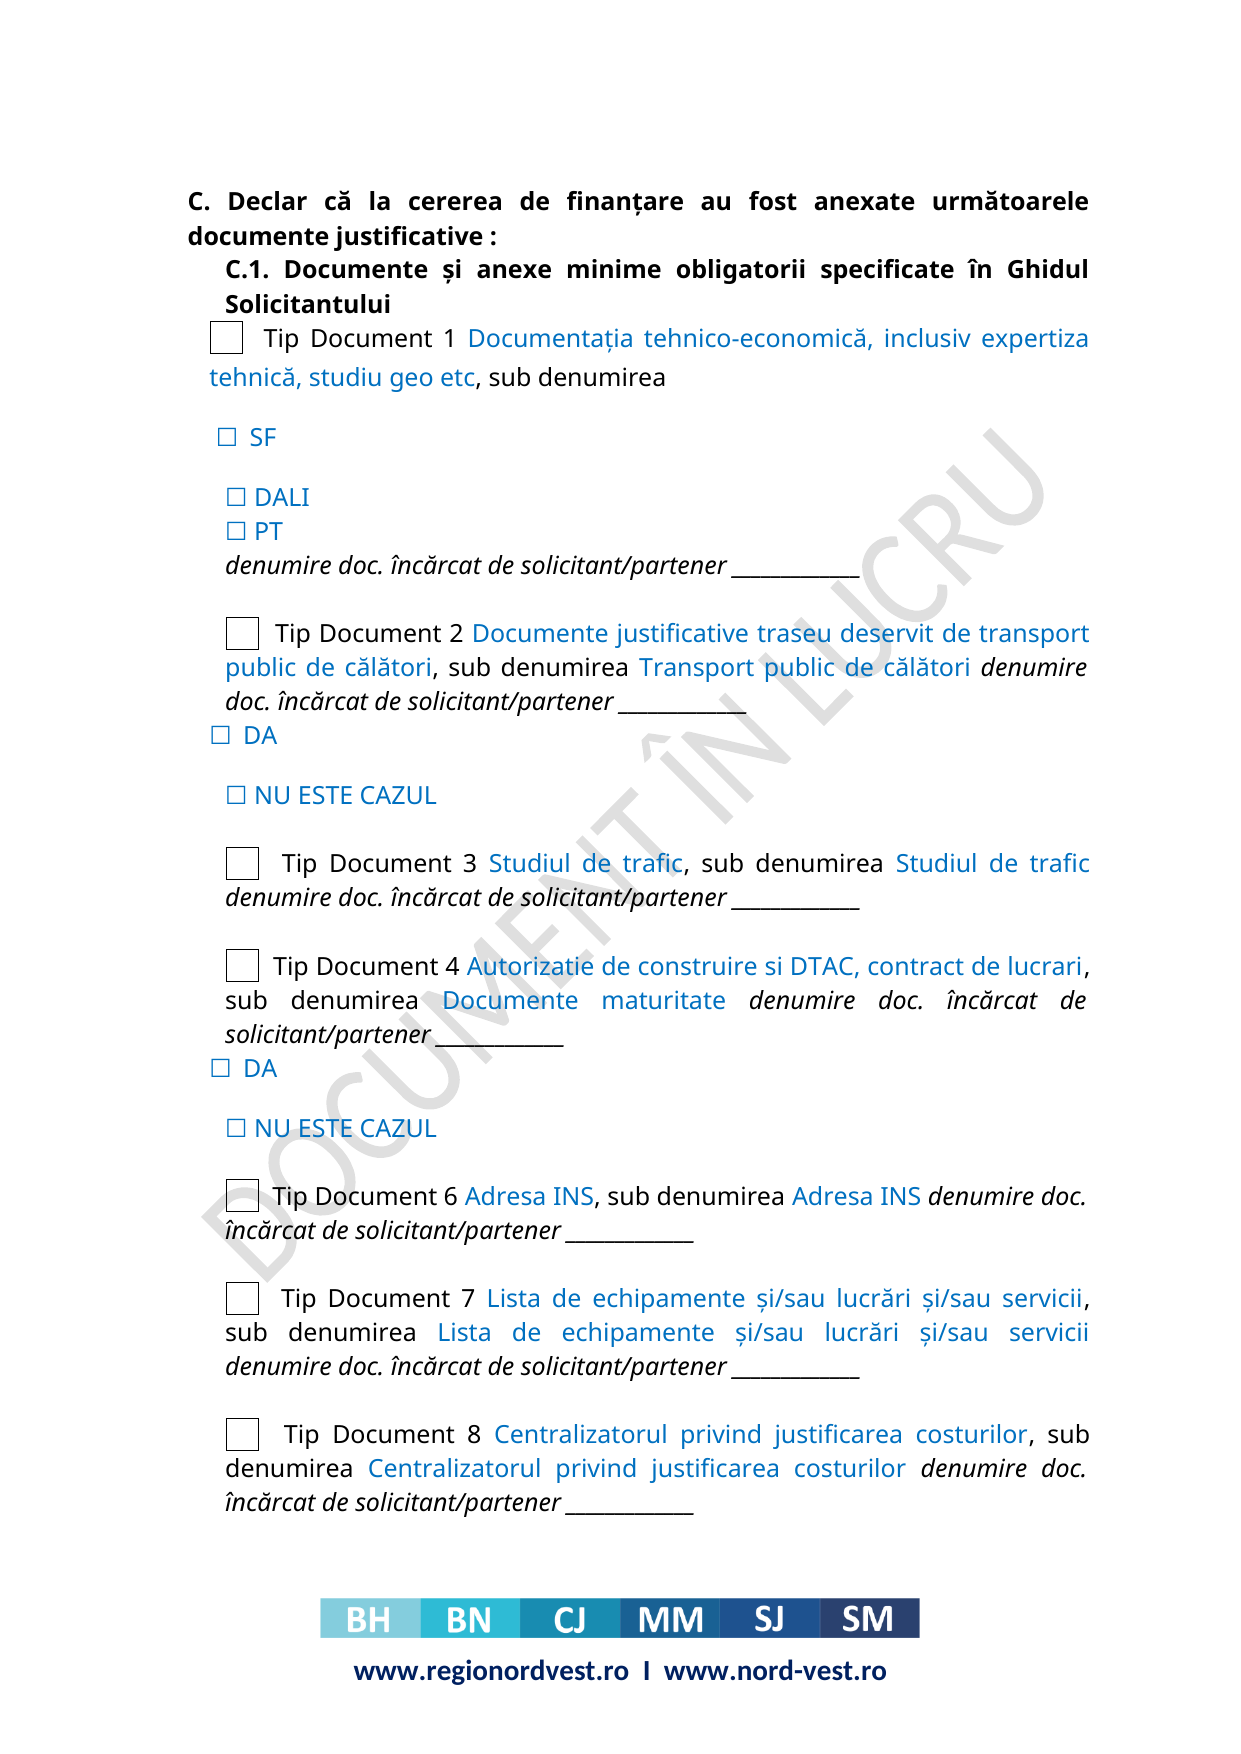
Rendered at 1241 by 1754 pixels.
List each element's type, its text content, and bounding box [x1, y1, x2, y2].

list Tip Document 7 Lista de echipamente și/sau lucrări și/sau servicii, sub denumirea Lista de echipamente și/sau lucrări și/sau servicii denumire doc. încărcat de solicitant/partener _____________ [225, 1281, 1090, 1383]
list Tip Document 4 Autorizatie de construire si DTAC, contract de lucrari, sub denumirea Documente maturitate denumire doc. încărcat de solicitant/partener _____________ [225, 948, 1090, 1050]
picture [320, 1598, 920, 1638]
list Tip Document 8 Centralizatorul privind justificarea costurilor, sub denumirea Centralizatorul privind justificarea costurilor denumire doc. încărcat de solicitant/partener _____________ [225, 1417, 1090, 1519]
list denumire doc. încărcat de solicitant/partener _____________ [225, 548, 1090, 582]
text Tip Document 1 Documentația tehnico-economică, inclusiv expertiza tehnică, studiu geo etc, sub denumirea [209, 320, 1090, 393]
list DALI [225, 479, 1090, 513]
list Tip Document 6 Adresa INS, sub denumirea Adresa INS denumire doc. încărcat de solicitant/partener _____________ [225, 1178, 1090, 1247]
list Tip Document 2 Documente justificative traseu deservit de transport public de călători, sub denumirea Transport public de călători denumire doc. încărcat de solicitant/partener _____________ [225, 616, 1090, 718]
list C. Declar că la cererea de finanțare au fost anexate următoarele documente justificative : [187, 184, 1090, 252]
list NU ESTE CAZUL [225, 778, 1090, 812]
list NU ESTE CAZUL [225, 1110, 1090, 1144]
list PT [225, 513, 1090, 548]
text DA [209, 718, 1090, 752]
list Tip Document 3 Studiul de trafic, sub denumirea Studiul de trafic denumire doc. încărcat de solicitant/partener _____________ [225, 846, 1090, 914]
list C.1. Documente și anexe minime obligatorii specificate în Ghidul Solicitantului [225, 252, 1090, 320]
text SF [209, 419, 1090, 453]
text DA [209, 1050, 1090, 1084]
